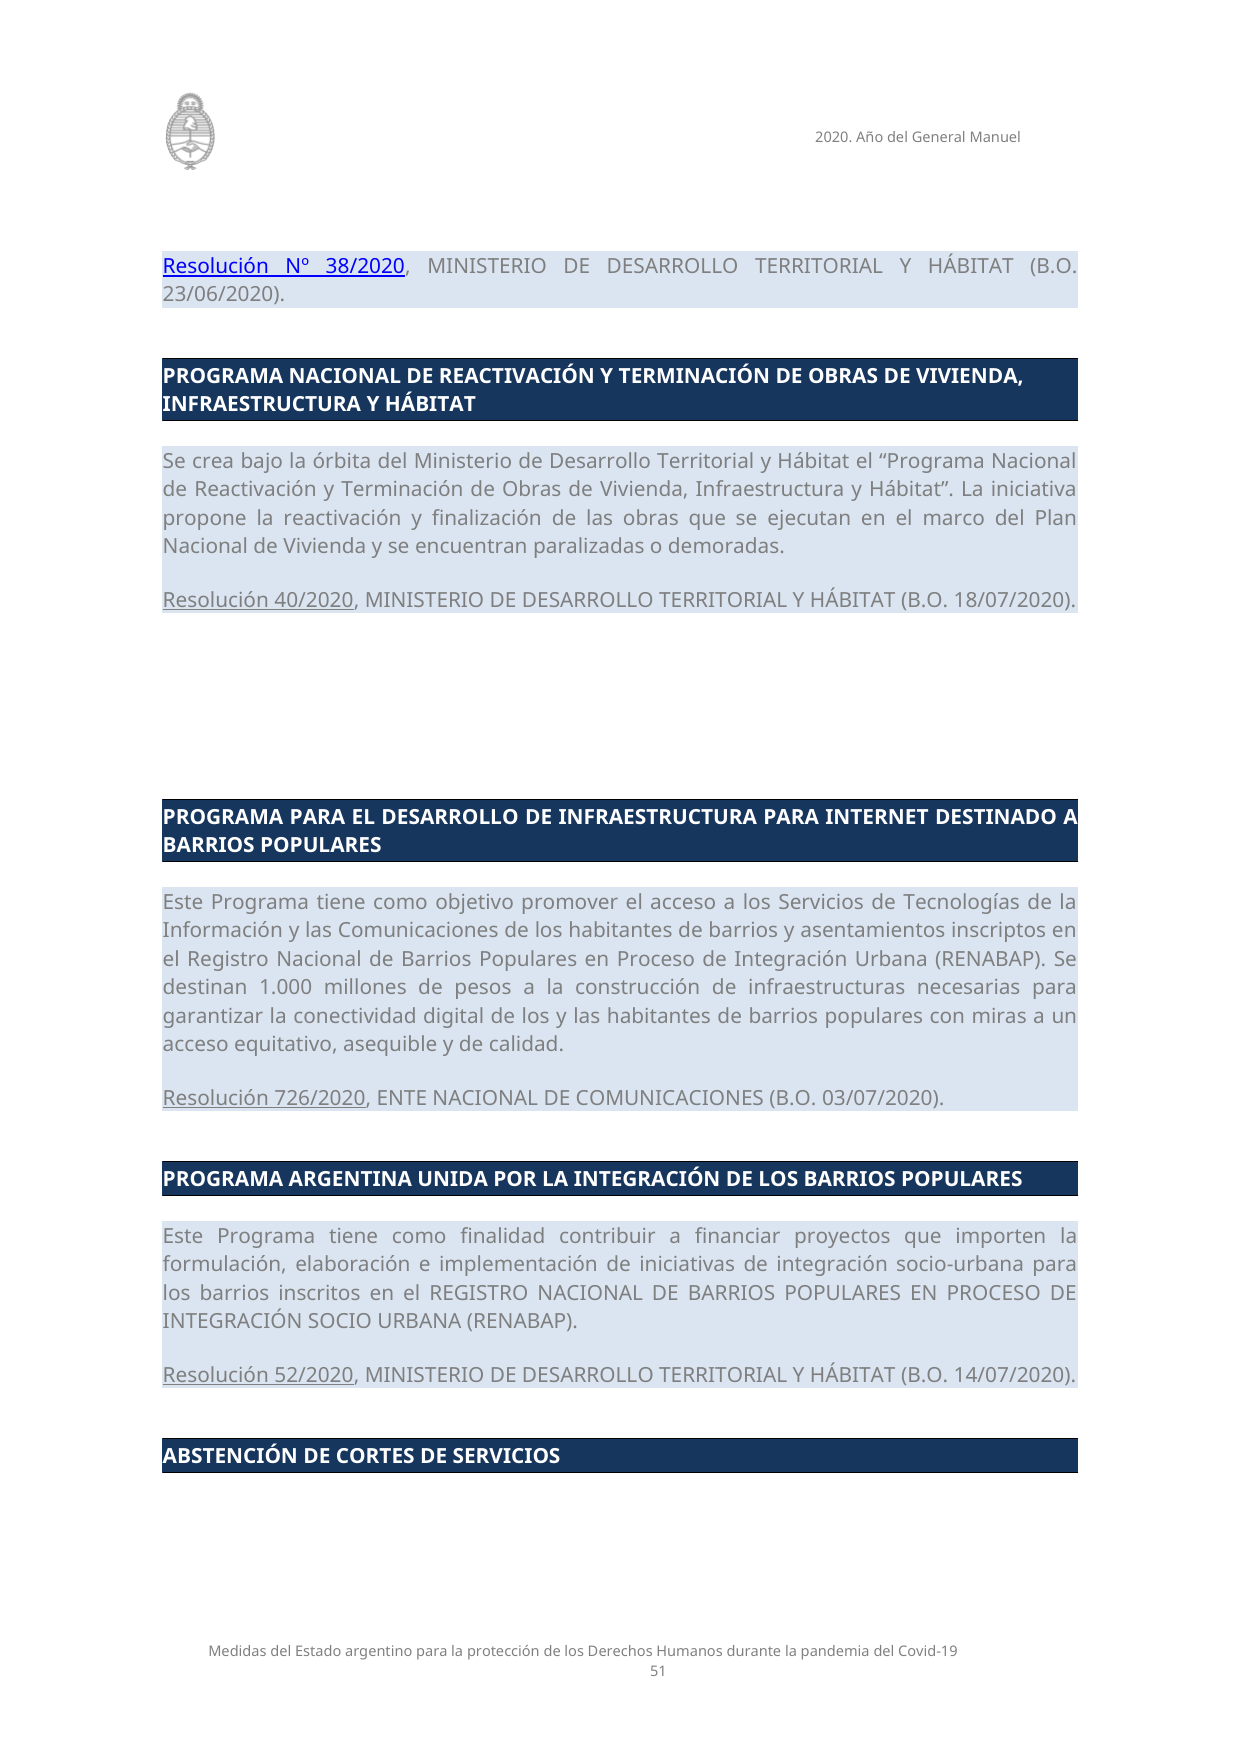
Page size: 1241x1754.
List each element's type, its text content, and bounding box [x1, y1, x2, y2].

subtitle Este Programa tiene como objetivo promover el acceso a los Servicios de Tecnologías de la Información y las Comunicaciones de los habitantes de barrios y asentamientos inscriptos en el Registro Nacional de Barrios Populares en Proceso de Integración Urbana (RENABAP). Se destinan 1.000 millones de pesos a la construcción de infraestructuras necesarias para garantizar la conectividad digital de los y las habitantes de barrios populares con miras a un acceso equitativo, asequible y de calidad. [162, 887, 1078, 1058]
subtitle Resolución 726/2020, ENTE NACIONAL DE COMUNICACIONES (B.O. 03/07/2020). [162, 1083, 1078, 1111]
subtitle PROGRAMA NACIONAL DE REACTIVACIÓN Y TERMINACIÓN DE OBRAS DE VIVIENDA, INFRAESTRUCTURA Y HÁBITAT [162, 359, 1078, 421]
subtitle Resolución Nº 38/2020, MINISTERIO DE DESARROLLO TERRITORIAL Y HÁBITAT (B.O. 23/06/2020). [162, 251, 1078, 308]
subtitle Este Programa tiene como finalidad contribuir a financiar proyectos que importen la formulación, elaboración e implementación de iniciativas de integración socio-urbana para los barrios inscritos en el REGISTRO NACIONAL DE BARRIOS POPULARES EN PROCESO DE INTEGRACIÓN SOCIO URBANA (RENABAP). [162, 1221, 1078, 1335]
subtitle Resolución 40/2020, MINISTERIO DE DESARROLLO TERRITORIAL Y HÁBITAT (B.O. 18/07/2020). [162, 585, 1078, 613]
subtitle PROGRAMA PARA EL DESARROLLO DE INFRAESTRUCTURA PARA INTERNET DESTINADO A BARRIOS POPULARES [162, 800, 1078, 862]
subtitle Resolución 52/2020, MINISTERIO DE DESARROLLO TERRITORIAL Y HÁBITAT (B.O. 14/07/2020). [162, 1360, 1078, 1388]
subtitle ABSTENCIÓN DE CORTES DE SERVICIOS [162, 1439, 1078, 1473]
subtitle Se crea bajo la órbita del Ministerio de Desarrollo Territorial y Hábitat el “Programa Nacional de Reactivación y Terminación de Obras de Vivienda, Infraestructura y Hábitat”. La iniciativa propone la reactivación y finalización de las obras que se ejecutan en el marco del Plan Nacional de Vivienda y se encuentran paralizadas o demoradas. [162, 446, 1078, 560]
subtitle PROGRAMA ARGENTINA UNIDA POR LA INTEGRACIÓN DE LOS BARRIOS POPULARES [162, 1162, 1078, 1196]
picture [162, 88, 219, 173]
